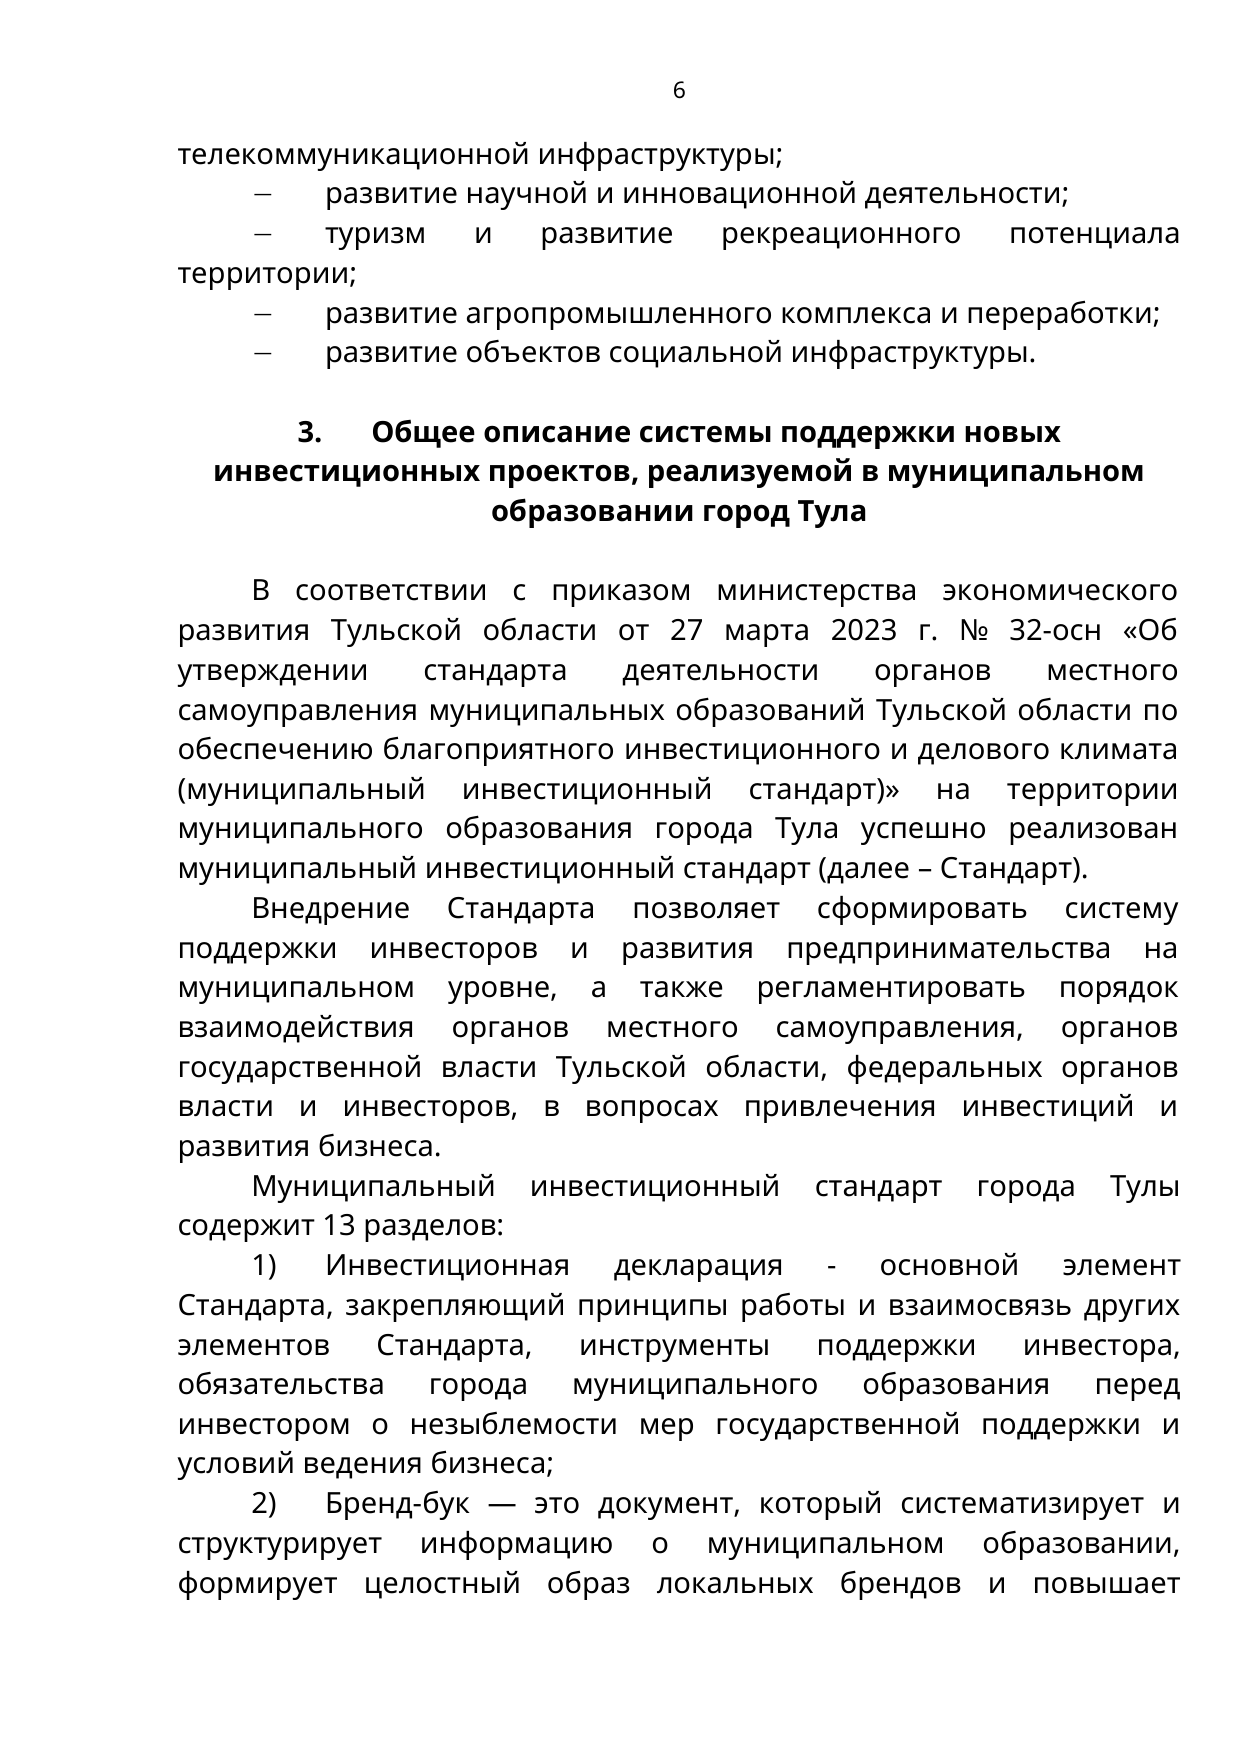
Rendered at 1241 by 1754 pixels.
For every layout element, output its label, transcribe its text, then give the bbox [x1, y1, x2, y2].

list туризм и развитие рекреационного потенциала территории; [177, 212, 1181, 292]
list развитие объектов социальной инфраструктуры. [177, 332, 1181, 371]
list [177, 1482, 1181, 1602]
list развитие агропромышленного комплекса и переработки; [177, 292, 1181, 332]
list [177, 133, 1181, 173]
list Общее описание системы поддержки новых инвестиционных проектов, реализуемой в муниципальном образовании город Тула [177, 411, 1181, 530]
list Инвестиционная декларация - основной элемент Стандарта, закрепляющий принципы работы и взаимосвязь других элементов Стандарта, инструменты поддержки инвестора, обязательства города муниципального образования перед инвестором о незыблемости мер государственной поддержки и условий ведения бизнеса; [177, 1244, 1181, 1482]
text В соответствии с приказом министерства экономического развития Тульской области от 27 марта 2023 г. № 32-осн «Об утверждении стандарта деятельности органов местного самоуправления муниципальных образований Тульской области по обеспечению благоприятного инвестиционного и делового климата (муниципальный инвестиционный стандарт)» на территории муниципального образования города Тула успешно реализован муниципальный инвестиционный стандарт (далее – Стандарт). [177, 570, 1179, 887]
text Муниципальный инвестиционный стандарт города Тулы содержит 13 разделов: [177, 1165, 1181, 1244]
text Внедрение Стандарта позволяет сформировать систему поддержки инвесторов и развития предпринимательства на муниципальном уровне, а также регламентировать порядок взаимодействия органов местного самоуправления, органов государственной власти Тульской области, федеральных органов власти и инвесторов, в вопросах привлечения инвестиций и развития бизнеса. [177, 887, 1179, 1165]
list развитие научной и инновационной деятельности; [177, 173, 1181, 212]
